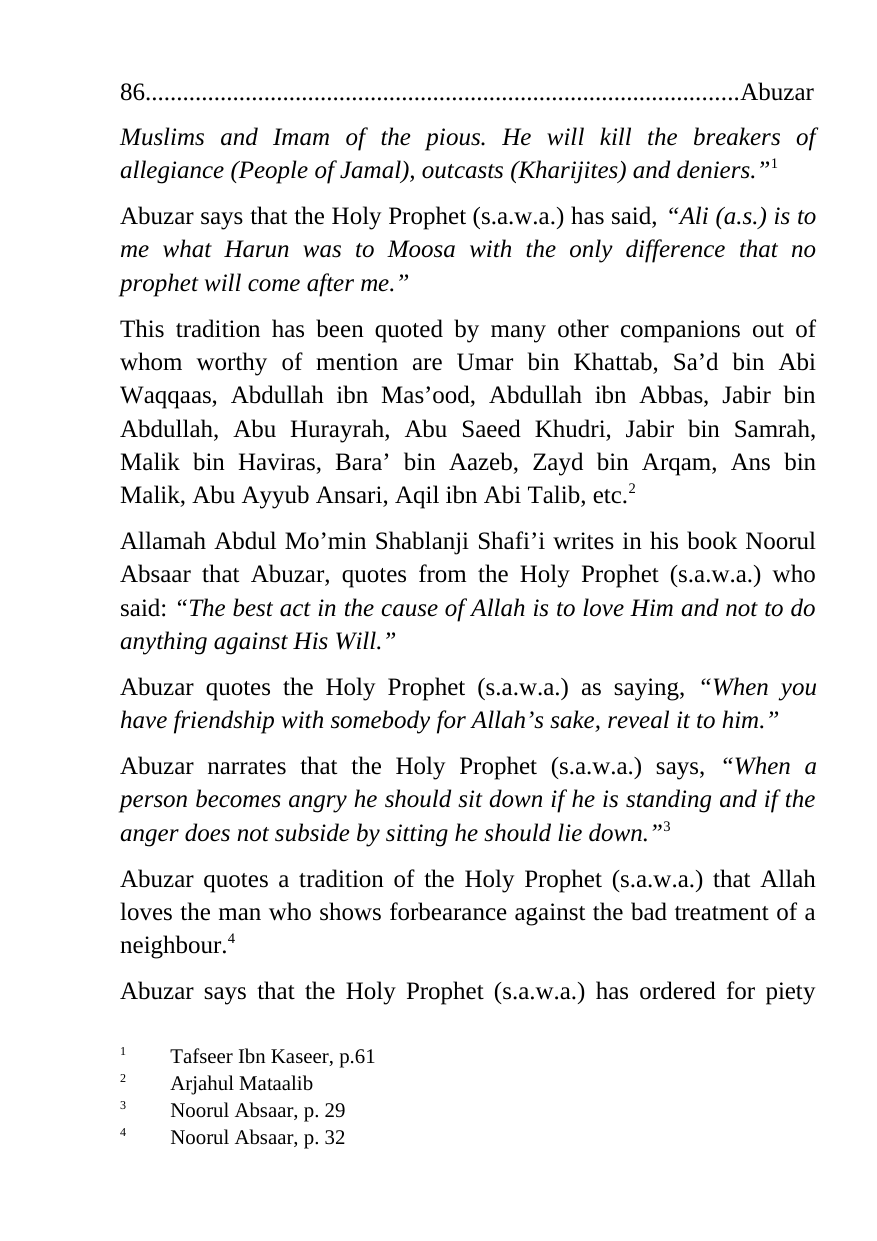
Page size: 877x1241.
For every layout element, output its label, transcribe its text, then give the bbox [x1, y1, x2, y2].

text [120, 973, 817, 1006]
text Abuzar quotes a tradition of the Holy Prophet (s.a.w.a.) that Allah loves the man who shows forbearance against the bad treatment of a neighbour. [120, 860, 817, 960]
text Allamah Abdul Mo’min Shablanji Shafi’i writes in his book Noorul Absaar that Abuzar, quotes from the Holy Prophet (s.a.w.a.) who said: “The best act in the cause of Allah is to love Him and not to do anything against His Will.” [120, 523, 817, 656]
text Abuzar narrates that the Holy Prophet (s.a.w.a.) says, “When a person becomes angry he should sit down if he is standing and if the anger does not subside by sitting he should lie down.” [120, 748, 817, 848]
text Abuzar quotes the Holy Prophet (s.a.w.a.) as saying, “When you have friendship with somebody for Allah’s sake, reveal it to him.” [120, 669, 817, 735]
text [120, 119, 817, 185]
text This tradition has been quoted by many other companions out of whom worthy of mention are Umar bin Khattab, Sa’d bin Abi Waqqaas, Abdullah ibn Mas’ood, Abdullah ibn Abbas, Jabir bin Abdullah, Abu Hurayrah, Abu Saeed Khudri, Jabir bin Samrah, Malik bin Haviras, Bara’ bin Aazeb, Zayd bin Arqam, Ans bin Malik, Abu Ayyub Ansari, Aqil ibn Abi Talib, etc. [120, 310, 817, 510]
text Abuzar says that the Holy Prophet (s.a.w.a.) has said, “Ali (a.s.) is to me what Harun was to Moosa with the only difference that no prophet will come after me.” [120, 198, 817, 298]
